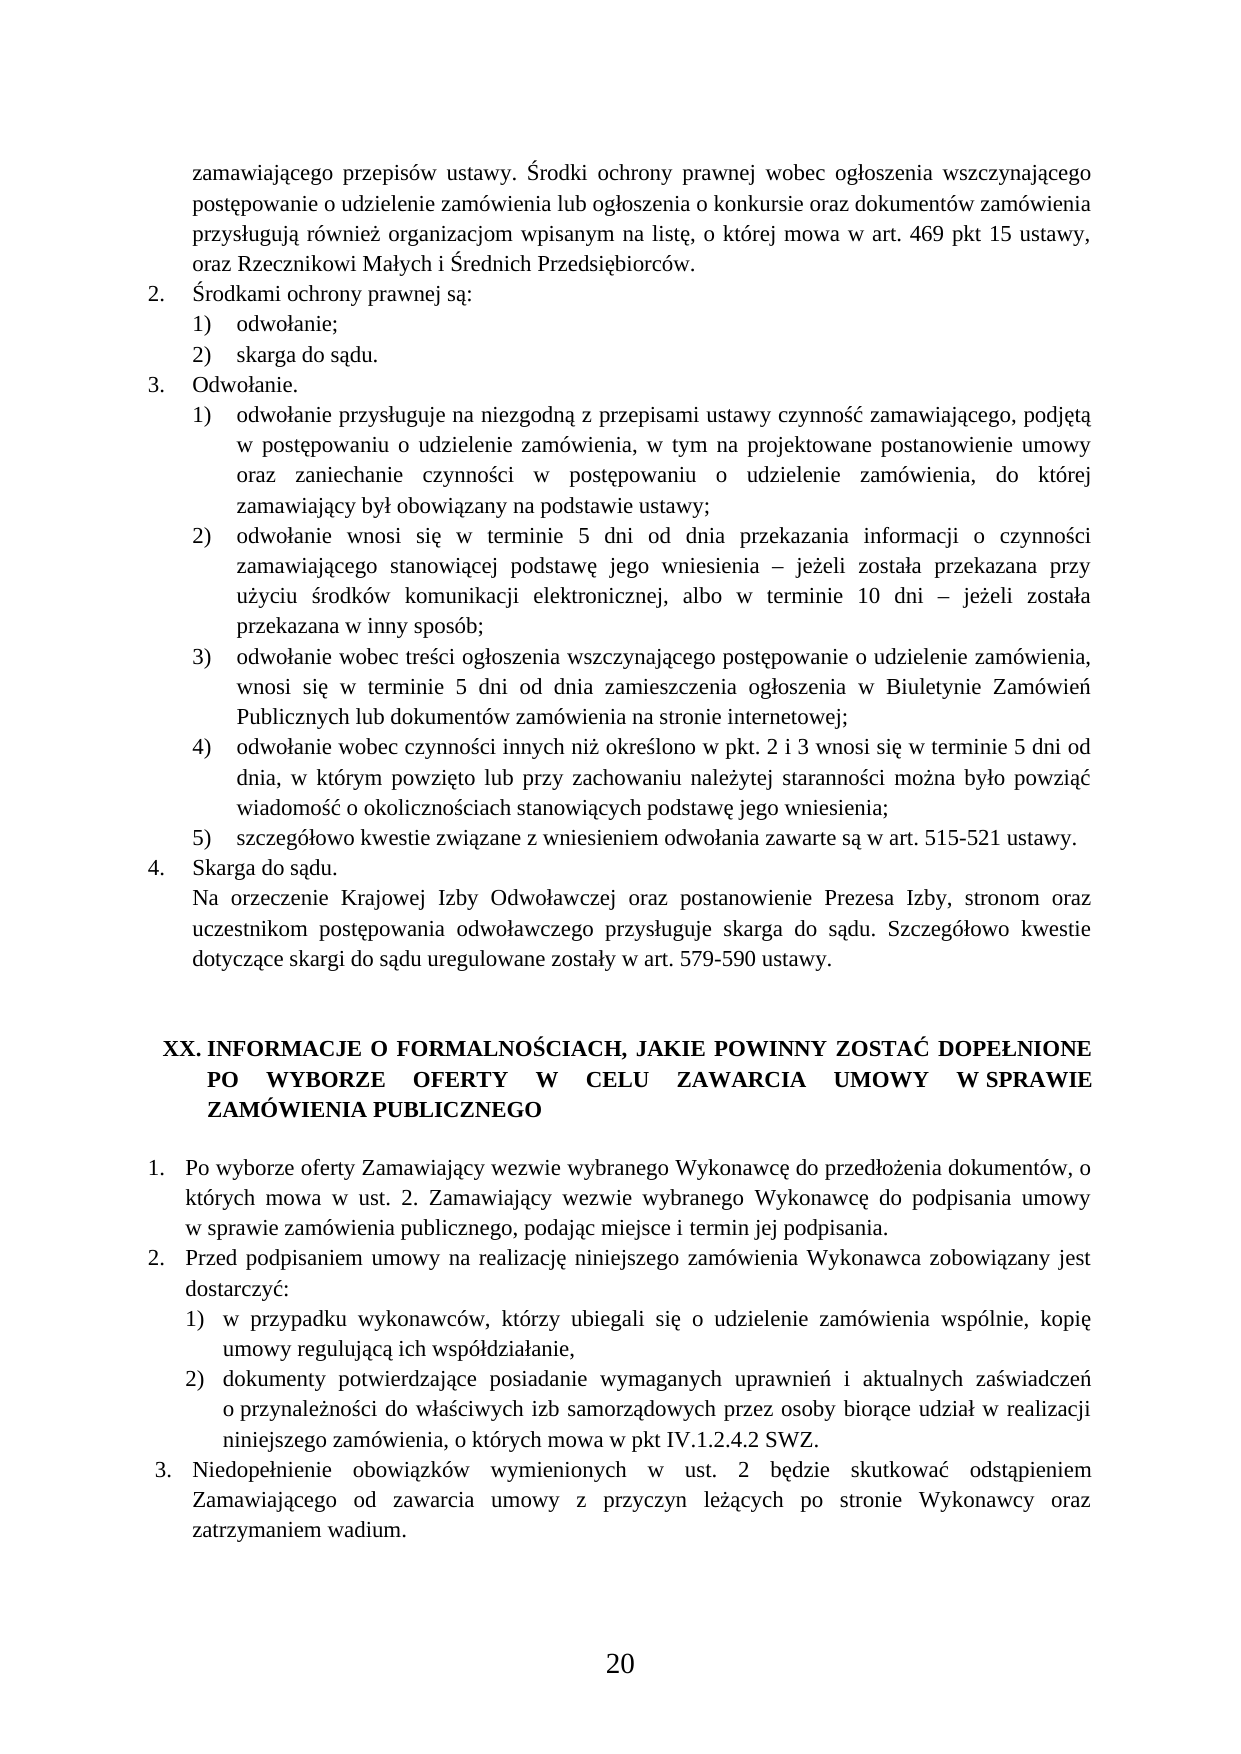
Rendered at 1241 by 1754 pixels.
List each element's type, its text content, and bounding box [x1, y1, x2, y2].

text 1) odwołanie przysługuje na niezgodną z przepisami ustawy czynność zamawiającego, podjętą w postępowaniu o udzielenie zamówienia, w tym na projektowane postanowienie umowy oraz zaniechanie czynności w postępowaniu o udzielenie zamówienia, do której zamawiający był obowiązany na podstawie ustawy; [192, 401, 1092, 518]
text 4. Skarga do sądu. [148, 854, 1092, 881]
text 1) odwołanie; [192, 311, 1092, 337]
text 2. Środkami ochrony prawnej są: [148, 280, 1092, 307]
text 2) skarga do sądu. [192, 341, 1092, 367]
list dokumenty potwierdzające posiadanie wymaganych uprawnień i aktualnych zaświadczeń o przynależności do właściwych izb samorządowych przez osoby biorące udział w realizacji niniejszego zamówienia, o których mowa w pkt IV.1.2.4.2 SWZ. [185, 1365, 1092, 1452]
text 2) odwołanie wnosi się w terminie 5 dni od dnia przekazania informacji o czynności zamawiającego stanowiącej podstawę jego wniesienia – jeżeli została przekazana przy użyciu środków komunikacji elektronicznej, albo w terminie 10 dni – jeżeli została przekazana w inny sposób; [192, 522, 1092, 639]
list w przypadku wykonawców, którzy ubiegali się o udzielenie zamówienia wspólnie, kopię umowy regulującą ich współdziałanie, [185, 1305, 1092, 1361]
text 4) odwołanie wobec czynności innych niż określono w pkt. 2 i 3 wnosi się w terminie 5 dni od dnia, w którym powzięto lub przy zachowaniu należytej staranności można było powziąć wiadomość o okolicznościach stanowiących podstawę jego wniesienia; [192, 733, 1092, 820]
list Niedopełnienie obowiązków wymienionych w ust. 2 będzie skutkować odstąpieniem Zamawiającego od zawarcia umowy z przyczyn leżących po stronie Wykonawcy oraz zatrzymaniem wadium. [154, 1456, 1092, 1543]
list Przed podpisaniem umowy na realizację niniejszego zamówienia Wykonawca zobowiązany jest dostarczyć: [148, 1244, 1092, 1301]
text 3) odwołanie wobec treści ogłoszenia wszczynającego postępowanie o udzielenie zamówienia, wnosi się w terminie 5 dni od dnia zamieszczenia ogłoszenia w Biuletynie Zamówień Publicznych lub dokumentów zamówienia na stronie internetowej; [192, 643, 1092, 729]
subtitle INFORMACJE O FORMALNOŚCIACH, JAKIE POWINNY ZOSTAĆ DOPEŁNIONE PO WYBORZE OFERTY W CELU ZAWARCIA UMOWY W SPRAWIE ZAMÓWIENIA PUBLICZNEGO [162, 1036, 1092, 1122]
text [148, 159, 1092, 276]
list Po wyborze oferty Zamawiający wezwie wybranego Wykonawcę do przedłożenia dokumentów, o których mowa w ust. 2. Zamawiający wezwie wybranego Wykonawcę do podpisania umowy w sprawie zamówienia publicznego, podając miejsce i termin jej podpisania. [148, 1154, 1092, 1241]
text Na orzeczenie Krajowej Izby Odwoławczej oraz postanowienie Prezesa Izby, stronom oraz uczestnikom postępowania odwoławczego przysługuje skarga do sądu. Szczegółowo kwestie dotyczące skargi do sądu uregulowane zostały w art. 579-590 ustawy. [148, 884, 1092, 971]
text 5) szczegółowo kwestie związane z wniesieniem odwołania zawarte są w art. 515-521 ustawy. [192, 824, 1092, 850]
text 3. Odwołanie. [148, 371, 1092, 397]
